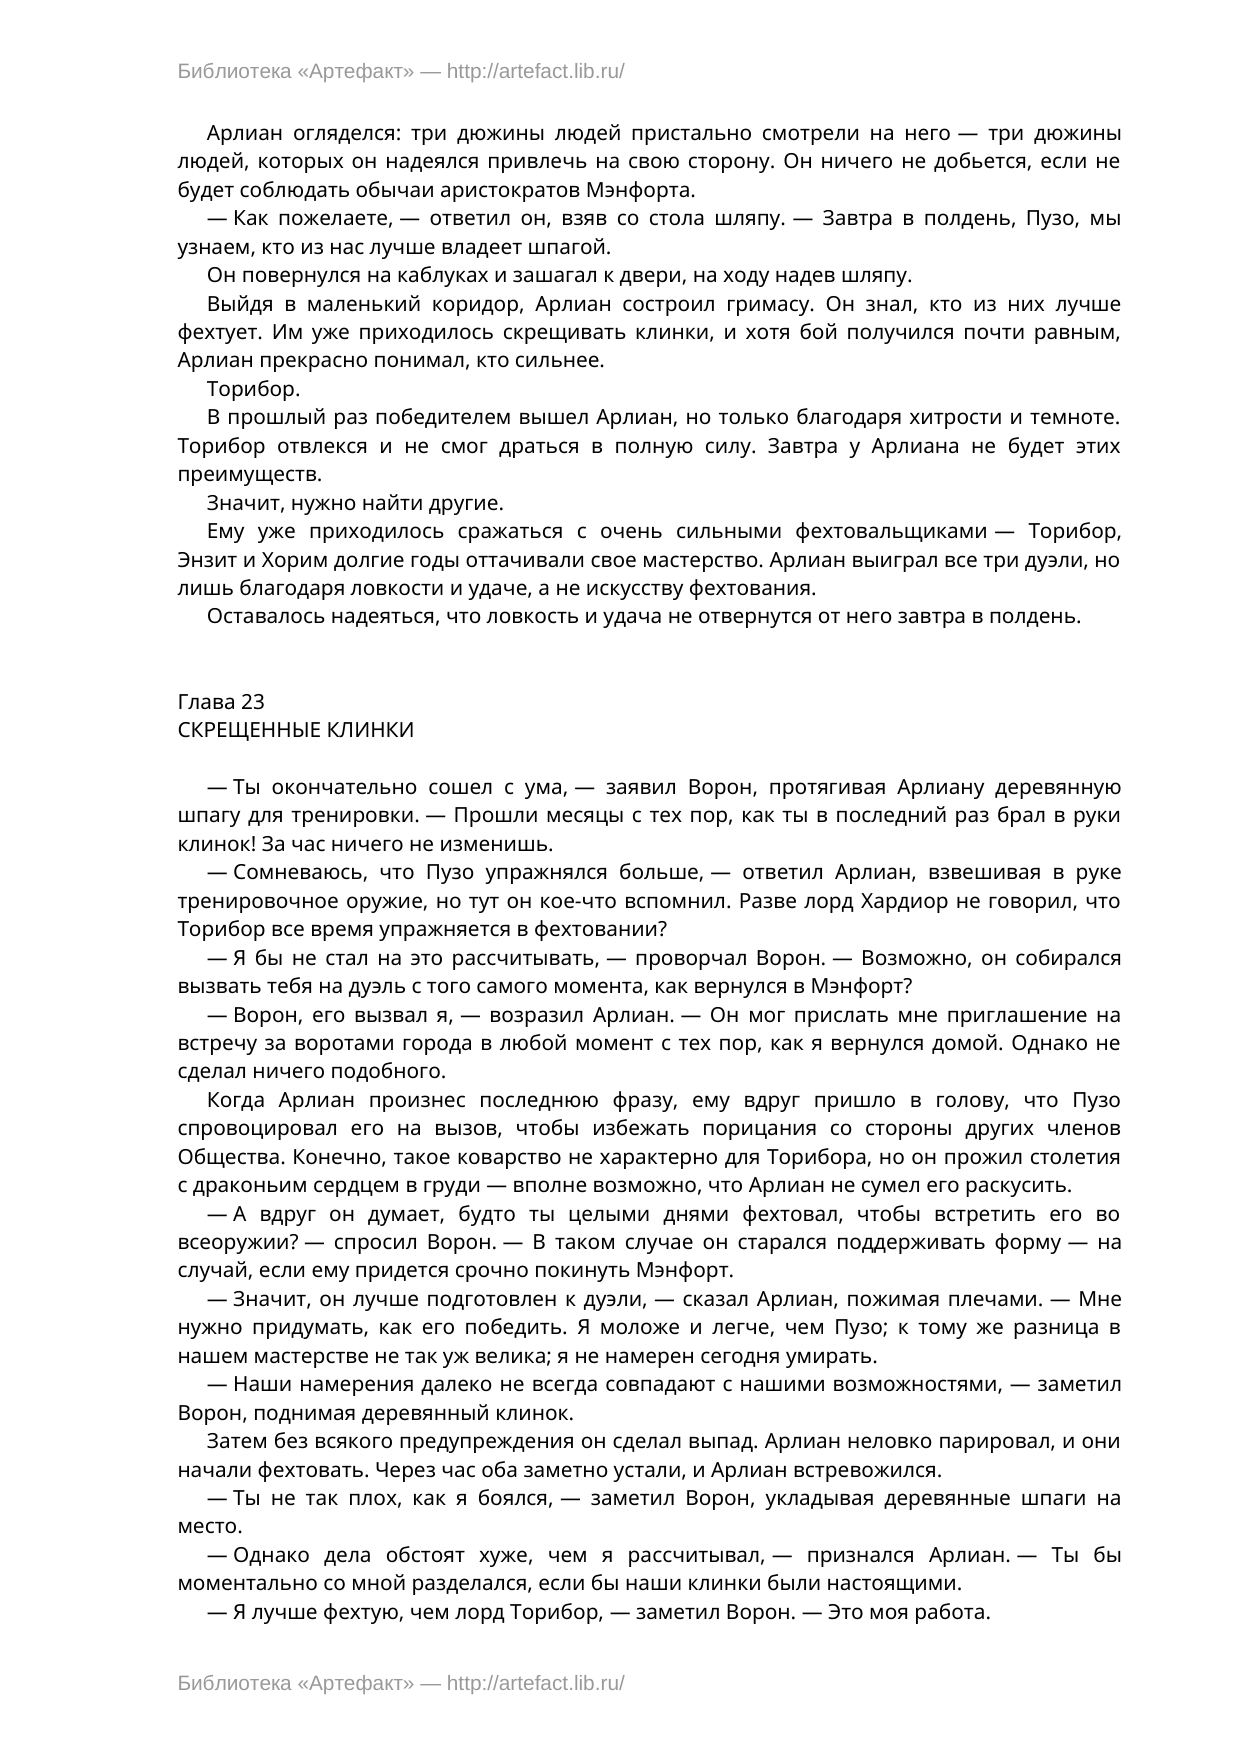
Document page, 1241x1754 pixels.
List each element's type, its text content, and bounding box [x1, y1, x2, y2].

text — Однако дела обстоят хуже, чем я рассчитывал, — признался Арлиан. — Ты бы моментально со мной разделался, если бы наши клинки были настоящими. [177, 1540, 1122, 1597]
text Значит, нужно найти другие. [177, 488, 1122, 516]
text — Ты не так плох, как я боялся, — заметил Ворон, укладывая деревянные шпаги на место. [177, 1483, 1122, 1540]
subtitle Глава 23 [177, 687, 1122, 715]
text Когда Арлиан произнес последнюю фразу, ему вдруг пришло в голову, что Пузо спровоцировал его на вызов, чтобы избежать порицания со стороны других членов Общества. Конечно, такое коварство не характерно для Торибора, но он прожил столетия с драконьим сердцем в груди — вполне возможно, что Арлиан не сумел его раскусить. [177, 1085, 1122, 1199]
text — Сомневаюсь, что Пузо упражнялся больше, — ответил Арлиан, взвешивая в руке тренировочное оружие, но тут он кое-что вспомнил. Разве лорд Хардиор не говорил, что Торибор все время упражняется в фехтовании? [177, 857, 1122, 943]
text — Ты окончательно сошел с ума, — заявил Ворон, протягивая Арлиану деревянную шпагу для тренировки. — Прошли месяцы с тех пор, как ты в последний раз брал в руки клинок! За час ничего не изменишь. [177, 772, 1122, 857]
text — Значит, он лучше подготовлен к дуэли, — сказал Арлиан, пожимая плечами. — Мне нужно придумать, как его победить. Я моложе и легче, чем Пузо; к тому же разница в нашем мастерстве не так уж велика; я не намерен сегодня умирать. [177, 1284, 1122, 1369]
text В прошлый раз победителем вышел Арлиан, но только благодаря хитрости и темноте. Торибор отвлекся и не смог драться в полную силу. Завтра у Арлиана не будет этих преимуществ. [177, 402, 1122, 488]
text Затем без всякого предупреждения он сделал выпад. Арлиан неловко парировал, и они начали фехтовать. Через час оба заметно устали, и Арлиан встревожился. [177, 1426, 1122, 1483]
text — Наши намерения далеко не всегда совпадают с нашими возможностями, — заметил Ворон, поднимая деревянный клинок. [177, 1369, 1122, 1426]
text — Как пожелаете, — ответил он, взяв со стола шляпу. — Завтра в полдень, Пузо, мы узнаем, кто из нас лучше владеет шпагой. [177, 203, 1122, 260]
text Торибор. [177, 374, 1122, 402]
text Оставалось надеяться, что ловкость и удача не отвернутся от него завтра в полдень. [177, 602, 1122, 630]
text Арлиан огляделся: три дюжины людей пристально смотрели на него — три дюжины людей, которых он надеялся привлечь на свою сторону. Он ничего не добьется, если не будет соблюдать обычаи аристократов Мэнфорта. [177, 118, 1122, 203]
text Выйдя в маленький коридор, Арлиан состроил гримасу. Он знал, кто из них лучше фехтует. Им уже приходилось скрещивать клинки, и хотя бой получился почти равным, Арлиан прекрасно понимал, кто сильнее. [177, 289, 1122, 374]
text — А вдруг он думает, будто ты целыми днями фехтовал, чтобы встретить его во всеоружии? — спросил Ворон. — В таком случае он старался поддерживать форму — на случай, если ему придется срочно покинуть Мэнфорт. [177, 1199, 1122, 1284]
text — Я бы не стал на это рассчитывать, — проворчал Ворон. — Возможно, он собирался вызвать тебя на дуэль с того самого момента, как вернулся в Мэнфорт? [177, 943, 1122, 1000]
text Он повернулся на каблуках и зашагал к двери, на ходу надев шляпу. [177, 260, 1122, 289]
subtitle СКРЕЩЕННЫЕ КЛИНКИ [177, 715, 1122, 744]
text — Ворон, его вызвал я, — возразил Арлиан. — Он мог прислать мне приглашение на встречу за воротами города в любой момент с тех пор, как я вернулся домой. Однако не сделал ничего подобного. [177, 1000, 1122, 1085]
text Ему уже приходилось сражаться с очень сильными фехтовальщиками — Торибор, Энзит и Хорим долгие годы оттачивали свое мастерство. Арлиан выиграл все три дуэли, но лишь благодаря ловкости и удаче, а не искусству фехтования. [177, 516, 1122, 602]
text — Я лучше фехтую, чем лорд Торибор, — заметил Ворон. — Это моя работа. [177, 1597, 1122, 1625]
